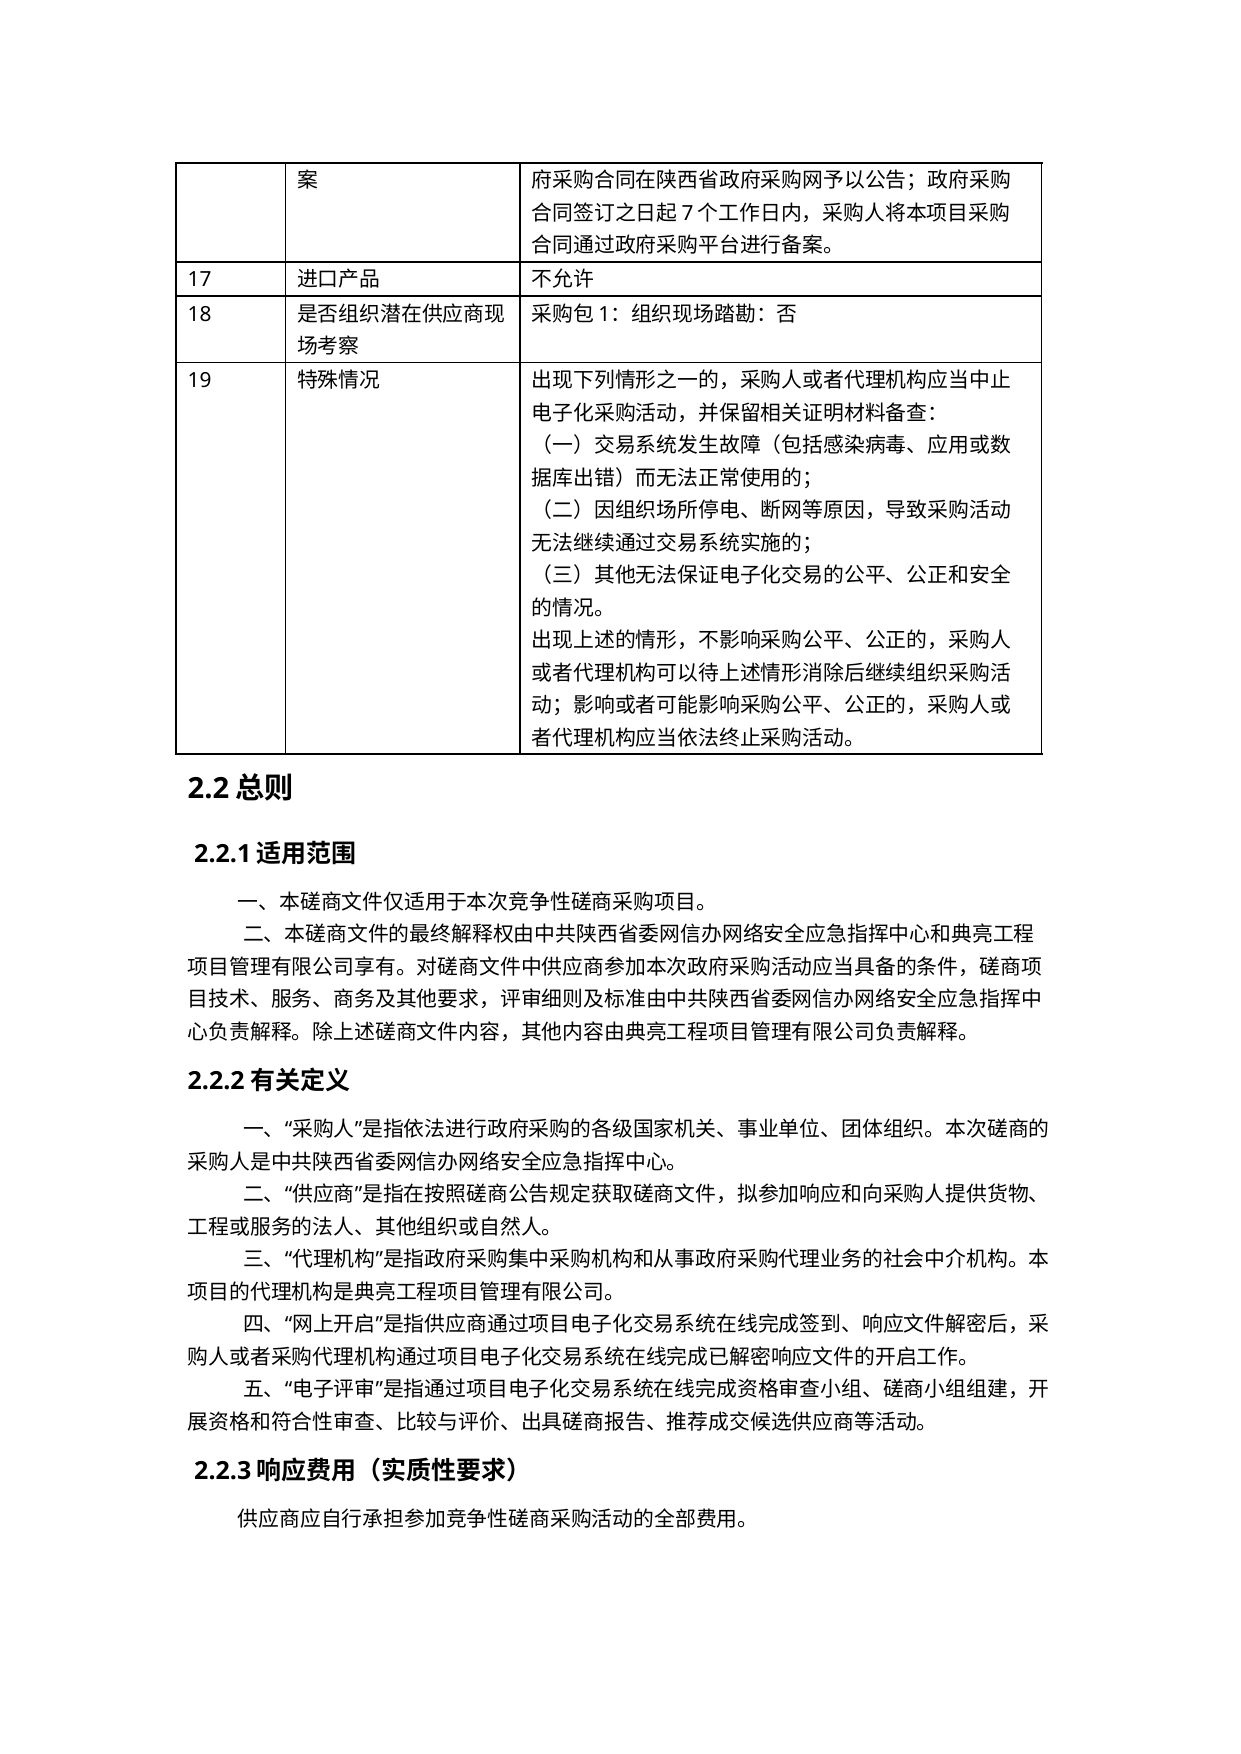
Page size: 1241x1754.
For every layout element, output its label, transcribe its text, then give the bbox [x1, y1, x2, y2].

text 2.2总则 [187, 755, 1053, 820]
text 一、本磋商文件仅适用于本次竞争性磋商采购项目。 [187, 885, 1053, 917]
table_cell 出现下列情形之一的，采购人或者代理机构应当中止电子化采购活动，并保留相关证明材料备查： （一）交易系统发生故障（包括感染病毒、应用或数据库出错）而无法正常使用的； （二）因组织场所停电、断网等原因，导致采购活动无法继续通过交易系统实施的； （三）其他无法保证电子化交易的公平、公正和安全的情况。 出现上述的情形，不影响采购公平、公正的，采购人或者代理机构可以待上述情形消除后继续组织采购活动；影响或者可能影响采购公平、公正的，采购人或者代理机构应当依法终止采购活动。 [521, 363, 1041, 753]
table_cell 进口产品 [286, 263, 519, 295]
text 2.2.3响应费用（实质性要求） [187, 1437, 1053, 1502]
table_cell 是否组织潜在供应商现场考察 [286, 297, 519, 362]
table_cell 不允许 [521, 263, 1041, 295]
text 2.2.1适用范围 [187, 820, 1053, 885]
text 供应商应自行承担参加竞争性磋商采购活动的全部费用。 [187, 1502, 1053, 1535]
text 二、“供应商”是指在按照磋商公告规定获取磋商文件，拟参加响应和向采购人提供货物、工程或服务的法人、其他组织或自然人。 [187, 1177, 1053, 1242]
table_cell 特殊情况 [286, 363, 519, 753]
text 五、“电子评审”是指通过项目电子化交易系统在线完成资格审查小组、磋商小组组建，开展资格和符合性审查、比较与评价、出具磋商报告、推荐成交候选供应商等活动。 [187, 1372, 1053, 1437]
text 四、“网上开启”是指供应商通过项目电子化交易系统在线完成签到、响应文件解密后，采购人或者采购代理机构通过项目电子化交易系统在线完成已解密响应文件的开启工作。 [187, 1307, 1053, 1372]
table_cell 16 [177, 164, 285, 261]
text 二、本磋商文件的最终解释权由中共陕西省委网信办网络安全应急指挥中心和典亮工程项目管理有限公司享有。对磋商文件中供应商参加本次政府采购活动应当具备的条件，磋商项目技术、服务、商务及其他要求，评审细则及标准由中共陕西省委网信办网络安全应急指挥中心负责解释。除上述磋商文件内容，其他内容由典亮工程项目管理有限公司负责解释。 [187, 917, 1053, 1047]
text 2.2.2有关定义 [187, 1047, 1053, 1112]
table_cell 政府采购合同公告、备案 [286, 164, 519, 261]
table_cell 18 [177, 297, 285, 362]
table_cell 19 [177, 363, 285, 753]
text 一、“采购人”是指依法进行政府采购的各级国家机关、事业单位、团体组织。本次磋商的采购人是中共陕西省委网信办网络安全应急指挥中心。 [187, 1112, 1053, 1177]
text 三、“代理机构”是指政府采购集中采购机构和从事政府采购代理业务的社会中介机构。本项目的代理机构是典亮工程项目管理有限公司。 [187, 1242, 1053, 1307]
table_cell 17 [177, 263, 285, 295]
table_cell 采购包1：组织现场踏勘：否 [521, 297, 1041, 362]
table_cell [521, 164, 1041, 261]
